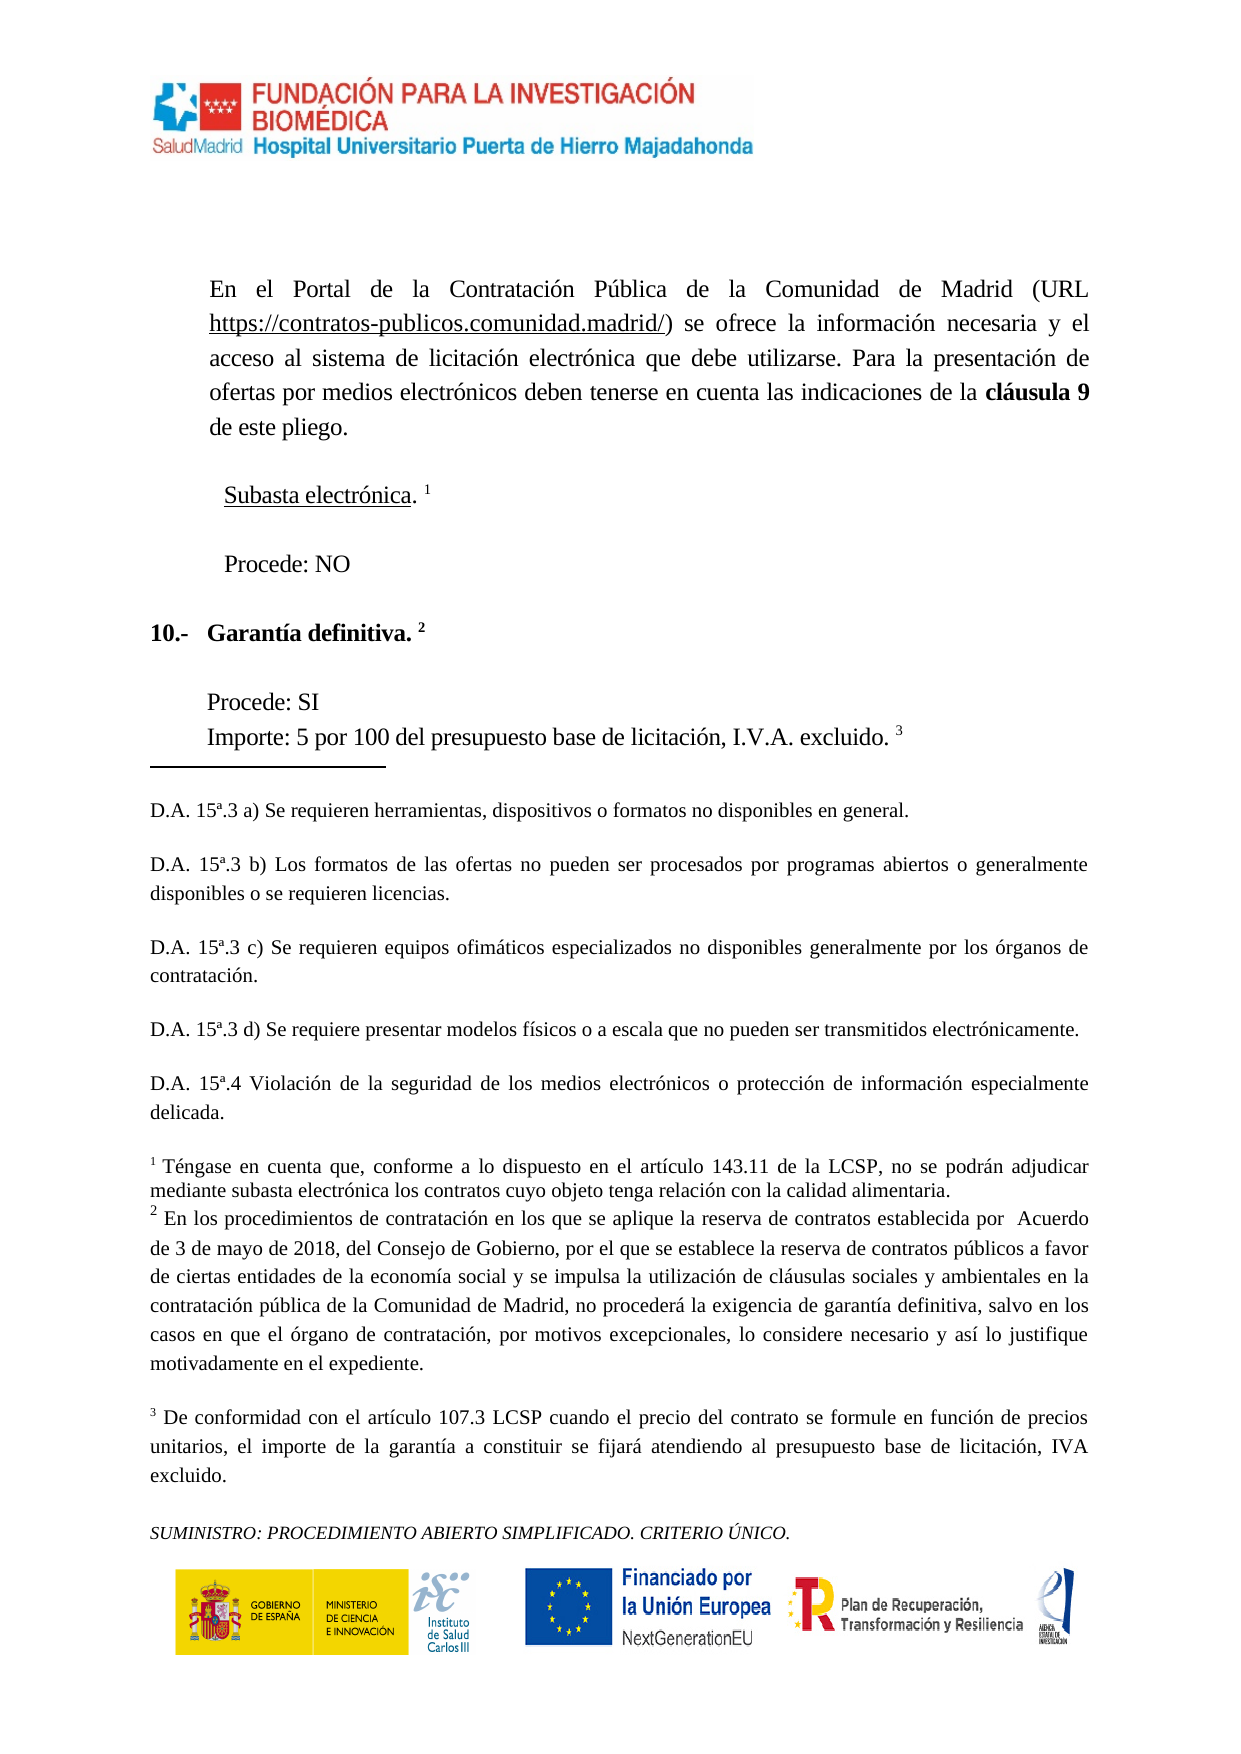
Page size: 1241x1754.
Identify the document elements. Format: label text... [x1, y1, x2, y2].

text En el Portal de la Contratación Pública de la Comunidad de Madrid (URL https://contratos-publicos.comunidad.madrid/) se ofrece la información necesaria y el acceso al sistema de licitación electrónica que debe utilizarse. Para la presentación de ofertas por medios electrónicos deben tenerse en cuenta las indicaciones de la cláusula 9 de este pliego. [209, 274, 1090, 440]
picture [175, 1569, 477, 1655]
text Importe: 5 por 100 del presupuesto base de licitación, I.V.A. excluido. [150, 722, 1090, 751]
text Procede: SI [150, 687, 1090, 716]
text Procede: NO [150, 549, 1090, 578]
picture [522, 1557, 1084, 1655]
text Subasta electrónica. [150, 481, 1090, 509]
picture [150, 75, 755, 161]
text 10.- Garantía definitiva. [150, 618, 1090, 647]
